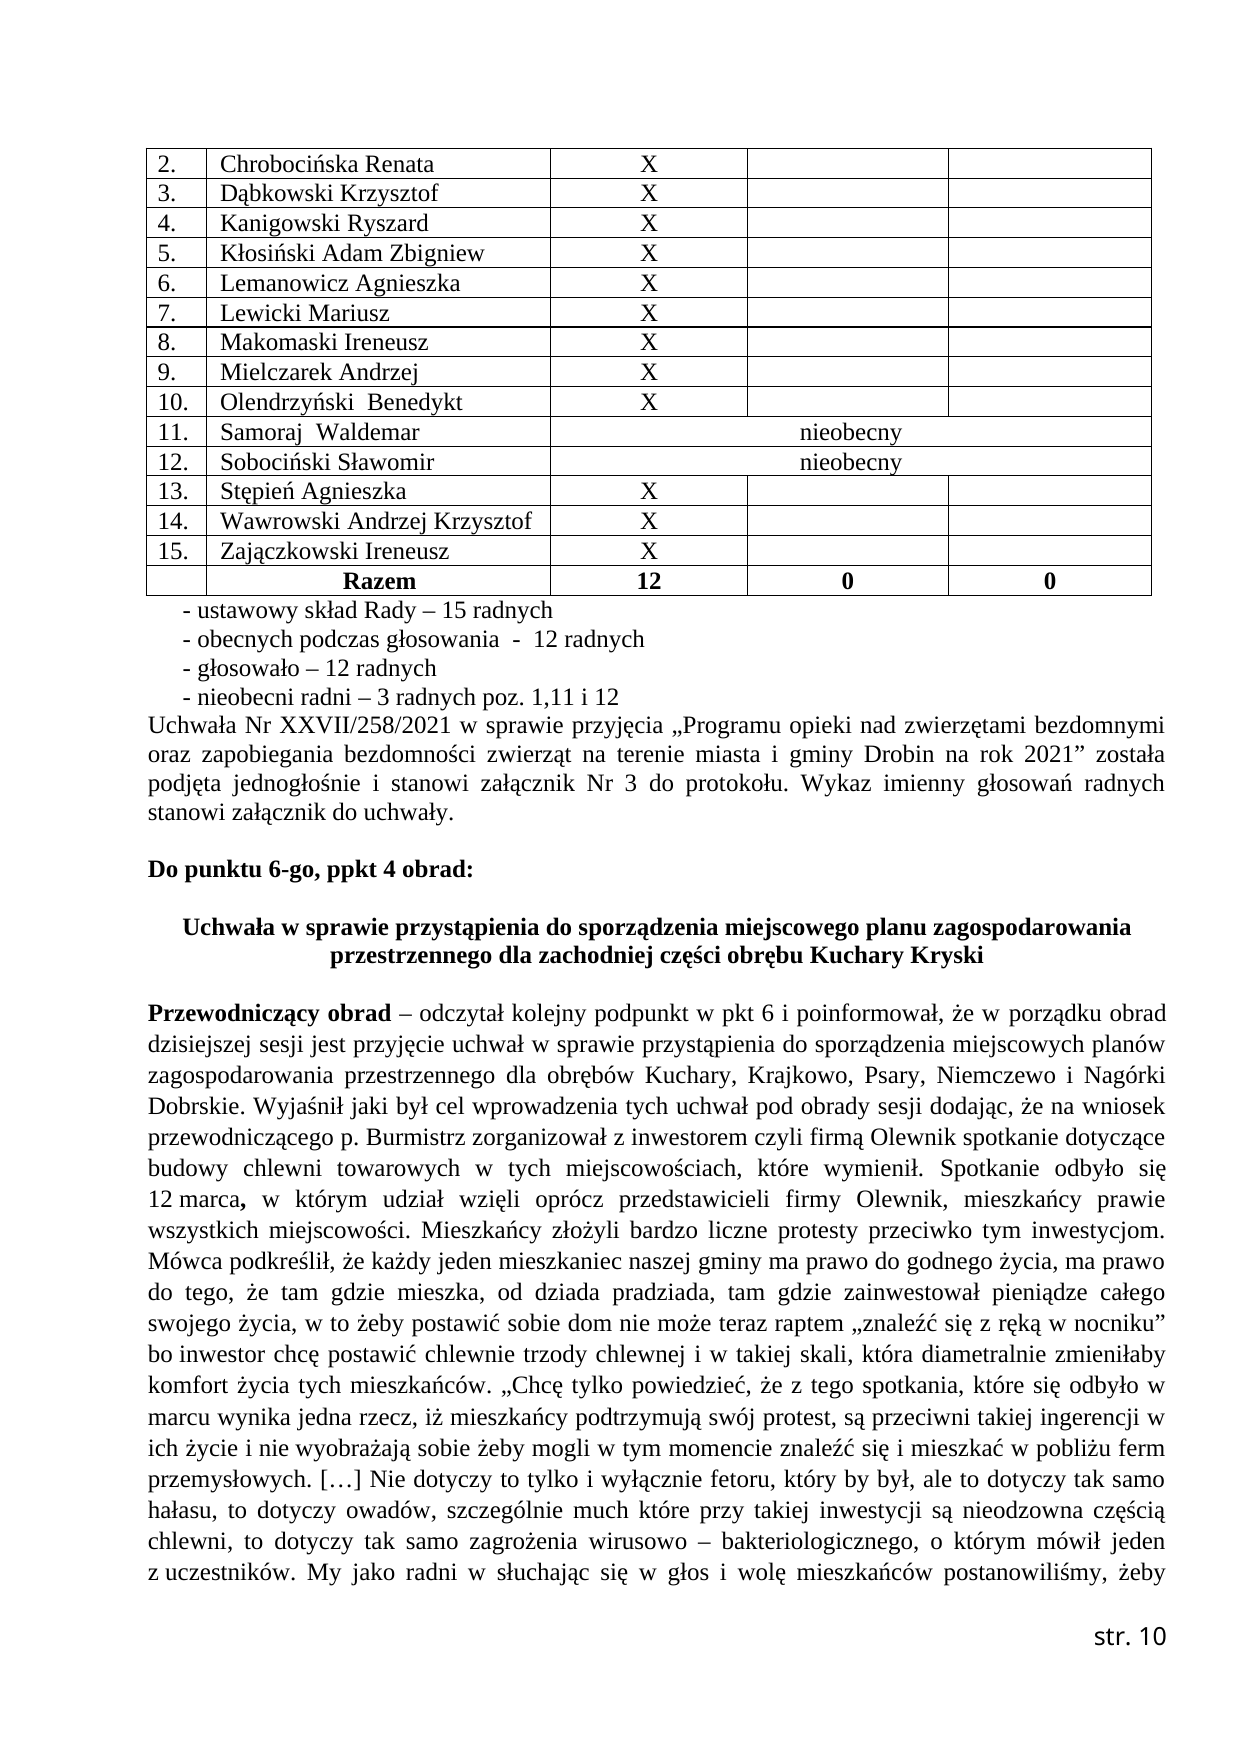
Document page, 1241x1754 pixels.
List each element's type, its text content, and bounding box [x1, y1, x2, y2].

table_cell [748, 179, 948, 207]
text Do punktu 6-go, ppkt 4 obrad: [148, 854, 1167, 883]
table_cell Lewicki Mariusz [207, 298, 550, 326]
text Uchwała Nr XXVII/258/2021 w sprawie przyjęcia „Programu opieki nad zwierzętami bezdomnymi oraz zapobiegania bezdomności zwierząt na terenie miasta i gminy Drobin na rok 2021” została podjęta jednogłośnie i stanowi załącznik Nr 3 do protokołu. Wykaz imienny głosowań radnych stanowi załącznik do uchwały. [148, 711, 1167, 826]
table_cell X [551, 238, 747, 267]
table_cell Lemanowicz Agnieszka [207, 268, 550, 297]
table_cell [949, 536, 1151, 565]
table_cell 0 [748, 566, 948, 594]
text - nieobecni radni – 3 radnych poz. 1,11 i 12 [145, 682, 1167, 711]
table_cell 8. [147, 328, 206, 356]
table_cell [949, 298, 1151, 326]
table_cell 7. [147, 298, 206, 326]
text - głosowało – 12 radnych [145, 653, 1167, 682]
table_cell 11. [147, 417, 206, 446]
table_cell 5. [147, 238, 206, 267]
table_cell 12. [147, 447, 206, 475]
table_cell Sobociński Sławomir [207, 447, 550, 475]
table_cell [949, 476, 1151, 505]
table_cell Stępień Agnieszka [207, 476, 550, 505]
table_cell 10. [147, 387, 206, 416]
table_cell X [551, 298, 747, 326]
table_cell [748, 328, 948, 356]
table_cell [949, 238, 1151, 267]
table_cell Wawrowski Andrzej Krzysztof [207, 506, 550, 535]
table_cell [949, 268, 1151, 297]
table_cell X [551, 476, 747, 505]
table_cell [748, 506, 948, 535]
table_cell 3. [147, 179, 206, 207]
text - ustawowy skład Rady – 15 radnych [145, 596, 1167, 624]
table_cell [949, 179, 1151, 207]
table_cell [949, 387, 1151, 416]
table_cell X [551, 149, 747, 177]
table_cell 14. [147, 506, 206, 535]
table_cell Razem [207, 566, 550, 594]
table_cell X [551, 208, 747, 237]
table_cell [949, 149, 1151, 177]
table_cell [748, 476, 948, 505]
table_cell [748, 357, 948, 386]
table_cell X [551, 179, 747, 207]
table_cell 4. [147, 208, 206, 237]
table_cell [748, 149, 948, 177]
text Uchwała w sprawie przystąpienia do sporządzenia miejscowego planu zagospodarowania przestrzennego dla zachodniej części obrębu Kuchary Kryski [148, 912, 1167, 969]
table_cell 9. [147, 357, 206, 386]
table_cell 6. [147, 268, 206, 297]
table_cell Kanigowski Ryszard [207, 208, 550, 237]
table_cell [748, 298, 948, 326]
table_cell [748, 268, 948, 297]
table_cell Makomaski Ireneusz [207, 328, 550, 356]
table_cell X [551, 506, 747, 535]
table_cell Kłosiński Adam Zbigniew [207, 238, 550, 267]
table_cell 2. [147, 149, 206, 177]
table_cell nieobecny [551, 447, 1151, 475]
table_cell 12 [551, 566, 747, 594]
table_cell nieobecny [551, 417, 1151, 446]
table_cell [748, 208, 948, 237]
table_cell X [551, 328, 747, 356]
table_cell 0 [949, 566, 1151, 594]
table_cell X [551, 387, 747, 416]
table_cell Zajączkowski Ireneusz [207, 536, 550, 565]
table_cell [748, 387, 948, 416]
table_cell [949, 506, 1151, 535]
table_cell Samoraj Waldemar [207, 417, 550, 446]
table_cell X [551, 268, 747, 297]
table_cell Olendrzyński Benedykt [207, 387, 550, 416]
table_cell Mielczarek Andrzej [207, 357, 550, 386]
table_cell [949, 208, 1151, 237]
text - obecnych podczas głosowania - 12 radnych [145, 624, 1167, 653]
table_cell [748, 238, 948, 267]
table_cell 15. [147, 536, 206, 565]
table_cell Chrobocińska Renata [207, 149, 550, 177]
table_cell Dąbkowski Krzysztof [207, 179, 550, 207]
table_cell [949, 357, 1151, 386]
table_cell X [551, 536, 747, 565]
table_cell X [551, 357, 747, 386]
table_cell 13. [147, 476, 206, 505]
table_cell [748, 536, 948, 565]
table_cell [147, 566, 206, 594]
table_cell [949, 328, 1151, 356]
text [148, 998, 1167, 1586]
